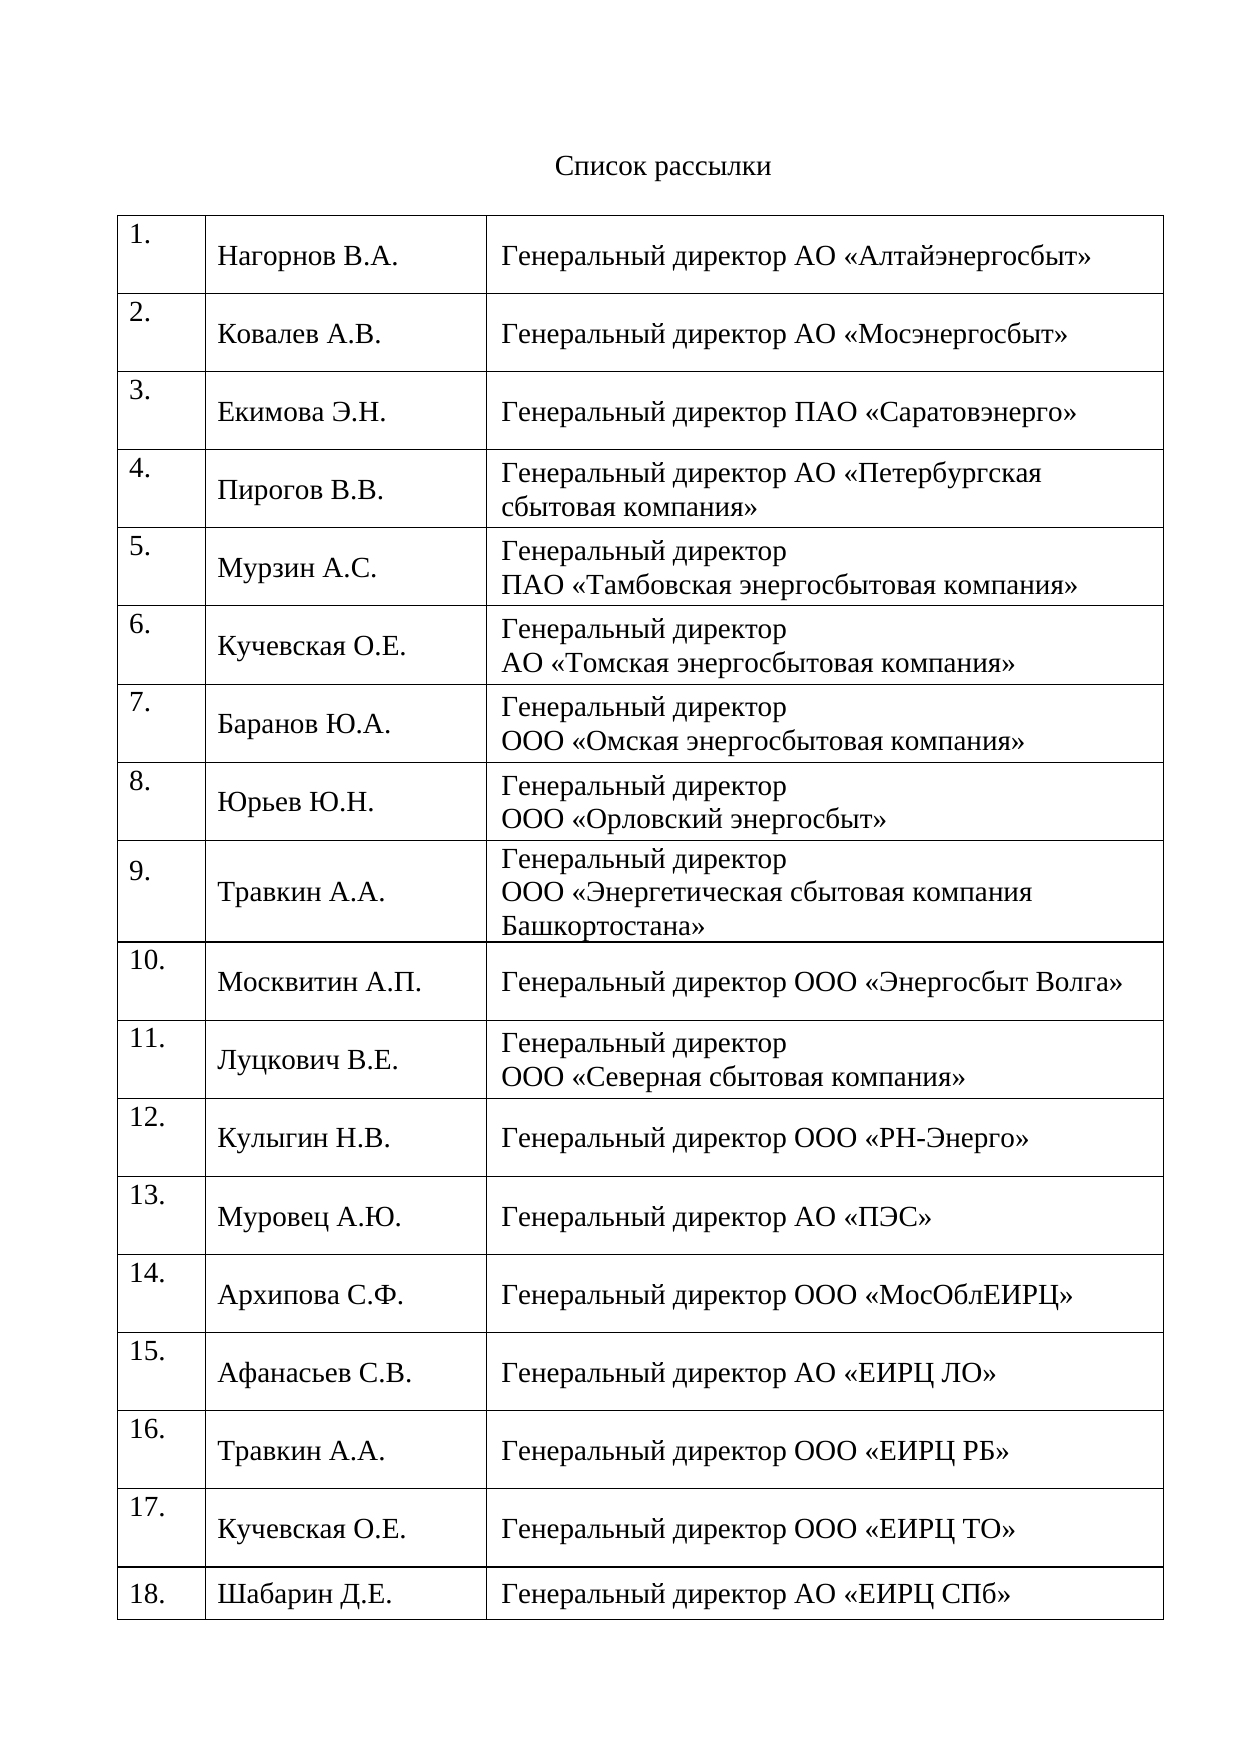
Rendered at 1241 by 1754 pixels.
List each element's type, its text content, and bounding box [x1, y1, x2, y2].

table_cell Архипова С.Ф. [206, 1255, 486, 1332]
table_cell [118, 606, 205, 683]
table_cell Генеральный директор ООО «МосОблЕИРЦ» [487, 1255, 1163, 1332]
table_cell Генеральный директор АО «Томская энергосбытовая компания» [487, 606, 1163, 683]
table_cell [118, 1489, 205, 1566]
table_header Нагорнов В.А. [206, 216, 486, 293]
table_cell Кулыгин Н.В. [206, 1099, 486, 1176]
table_cell Баранов Ю.А. [206, 685, 486, 762]
table_cell [118, 294, 205, 371]
table_cell [118, 1568, 205, 1619]
table_cell Травкин А.А. [206, 841, 486, 941]
table_cell [118, 450, 205, 527]
table_cell Генеральный директор ООО «Северная сбытовая компания» [487, 1021, 1163, 1098]
table_cell Генеральный директор АО «ЕИРЦ ЛО» [487, 1333, 1163, 1410]
table_cell Генеральный директор ООО «Омская энергосбытовая компания» [487, 685, 1163, 762]
table_cell [118, 943, 205, 1019]
table_cell Генеральный директор ПАО «Тамбовская энергосбытовая компания» [487, 528, 1163, 605]
table_cell [118, 763, 205, 840]
table_cell [118, 1255, 205, 1332]
table_cell Мурзин А.С. [206, 528, 486, 605]
table_cell Генеральный директор ООО «Энергосбыт Волга» [487, 943, 1163, 1019]
table_header Генеральный директор АО «Алтайэнергосбыт» [487, 216, 1163, 293]
table_cell Генеральный директор ПАО «Саратовэнерго» [487, 372, 1163, 449]
table_cell Генеральный директор ООО «Энергетическая сбытовая компания Башкортостана» [487, 841, 1163, 941]
table_cell Шабарин Д.Е. [206, 1568, 486, 1619]
table_cell [118, 841, 205, 941]
table_cell [118, 685, 205, 762]
table_cell Муровец А.Ю. [206, 1177, 486, 1254]
table_cell [118, 1177, 205, 1254]
table_cell [118, 528, 205, 605]
table_cell Генеральный директор ООО «Орловский энергосбыт» [487, 763, 1163, 840]
table_cell Афанасьев С.В. [206, 1333, 486, 1410]
table_cell [118, 1021, 205, 1098]
table_cell Москвитин А.П. [206, 943, 486, 1019]
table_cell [487, 1568, 1163, 1619]
table_header [118, 216, 205, 293]
table_cell Кучевская О.Е. [206, 606, 486, 683]
table_cell Луцкович В.Е. [206, 1021, 486, 1098]
table_cell Генеральный директор ООО «ЕИРЦ РБ» [487, 1411, 1163, 1488]
table_cell [118, 1411, 205, 1488]
table_cell Травкин А.А. [206, 1411, 486, 1488]
table_cell [118, 372, 205, 449]
table_cell [118, 1099, 205, 1176]
table_cell [118, 1333, 205, 1410]
table_cell Генеральный директор АО «ПЭС» [487, 1177, 1163, 1254]
table_cell Кучевская О.Е. [206, 1489, 486, 1566]
text Список рассылки [118, 148, 1163, 181]
table_cell Генеральный директор АО «Мосэнергосбыт» [487, 294, 1163, 371]
table_cell Генеральный директор ООО «ЕИРЦ ТО» [487, 1489, 1163, 1566]
table_cell Пирогов В.В. [206, 450, 486, 527]
table_cell Ковалев А.В. [206, 294, 486, 371]
table_cell Генеральный директор АО «Петербургская сбытовая компания» [487, 450, 1163, 527]
table_cell Екимова Э.Н. [206, 372, 486, 449]
table_cell Генеральный директор ООО «РН-Энерго» [487, 1099, 1163, 1176]
table_cell Юрьев Ю.Н. [206, 763, 486, 840]
